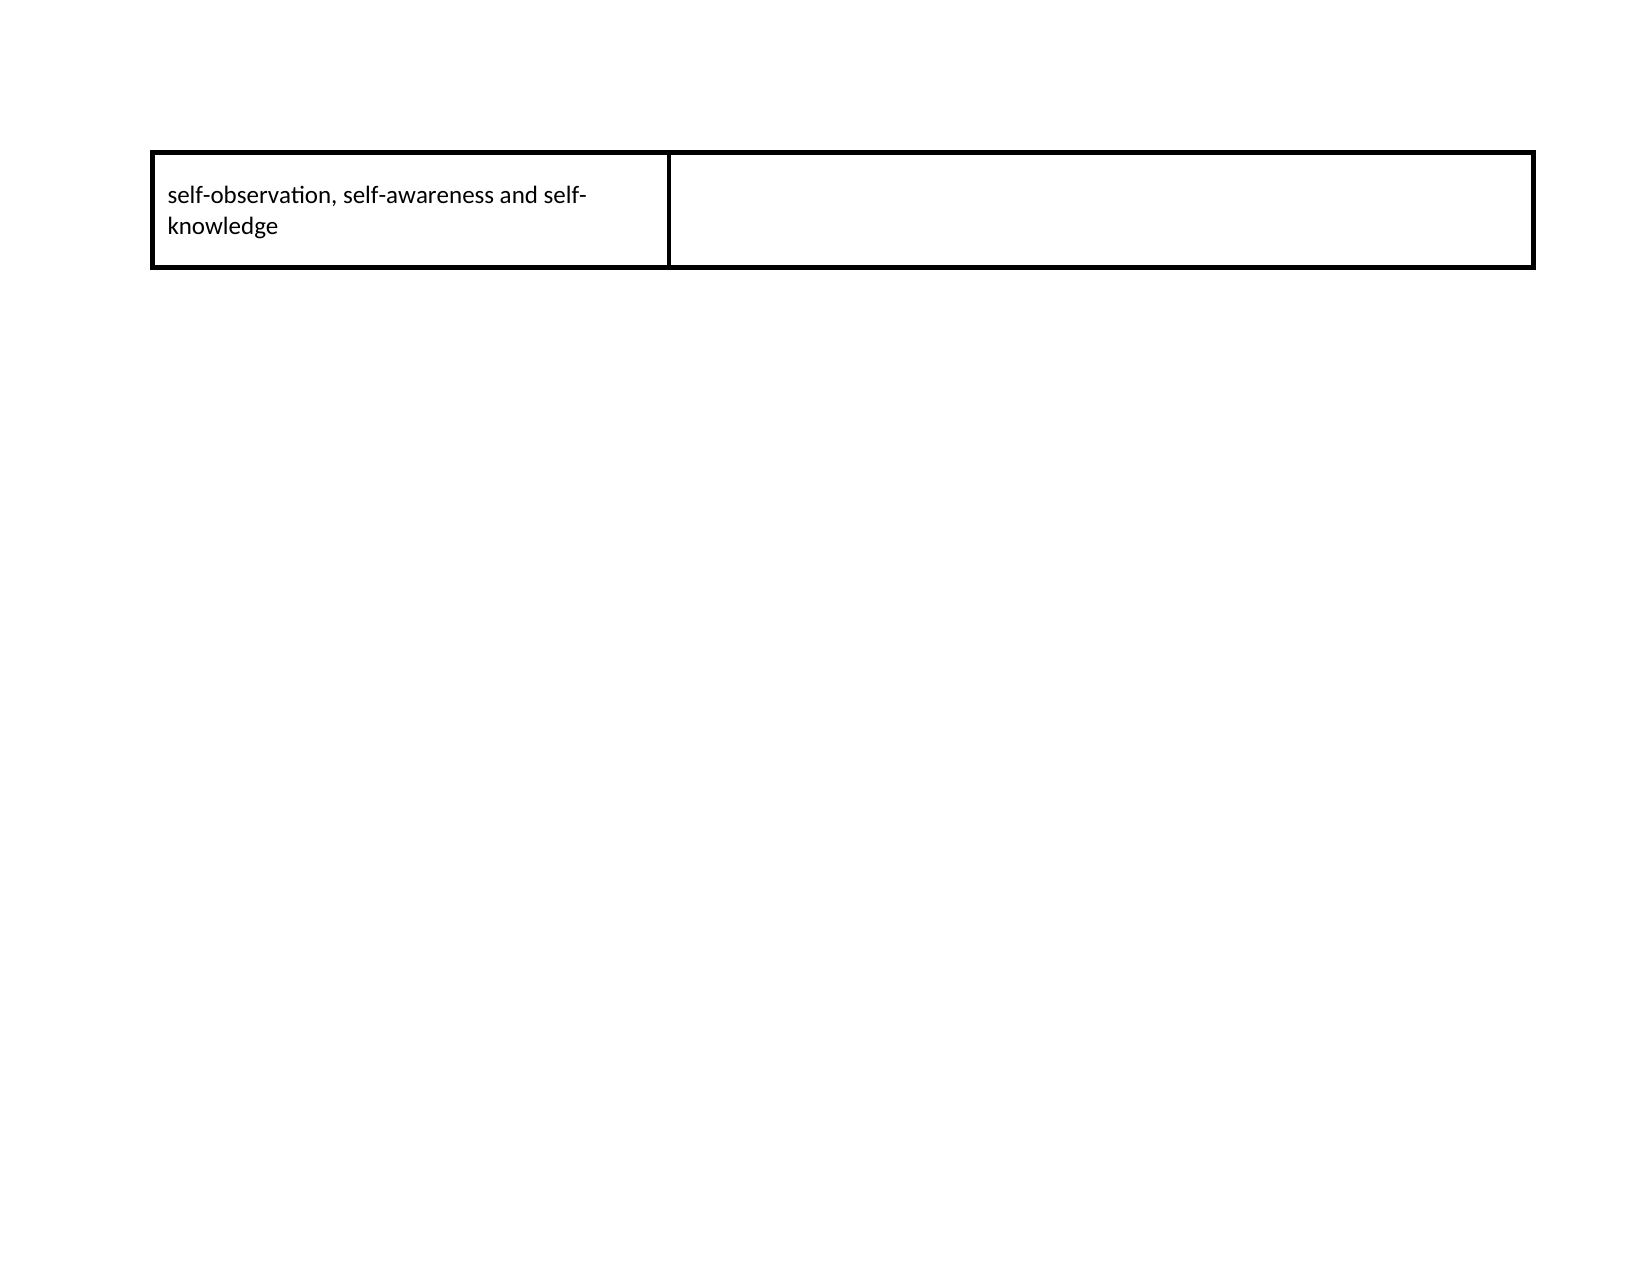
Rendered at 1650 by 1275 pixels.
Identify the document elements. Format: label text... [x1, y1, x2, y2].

table_cell self-observation, self-awareness and self-knowledge [155, 155, 667, 265]
table_cell [671, 155, 1531, 265]
